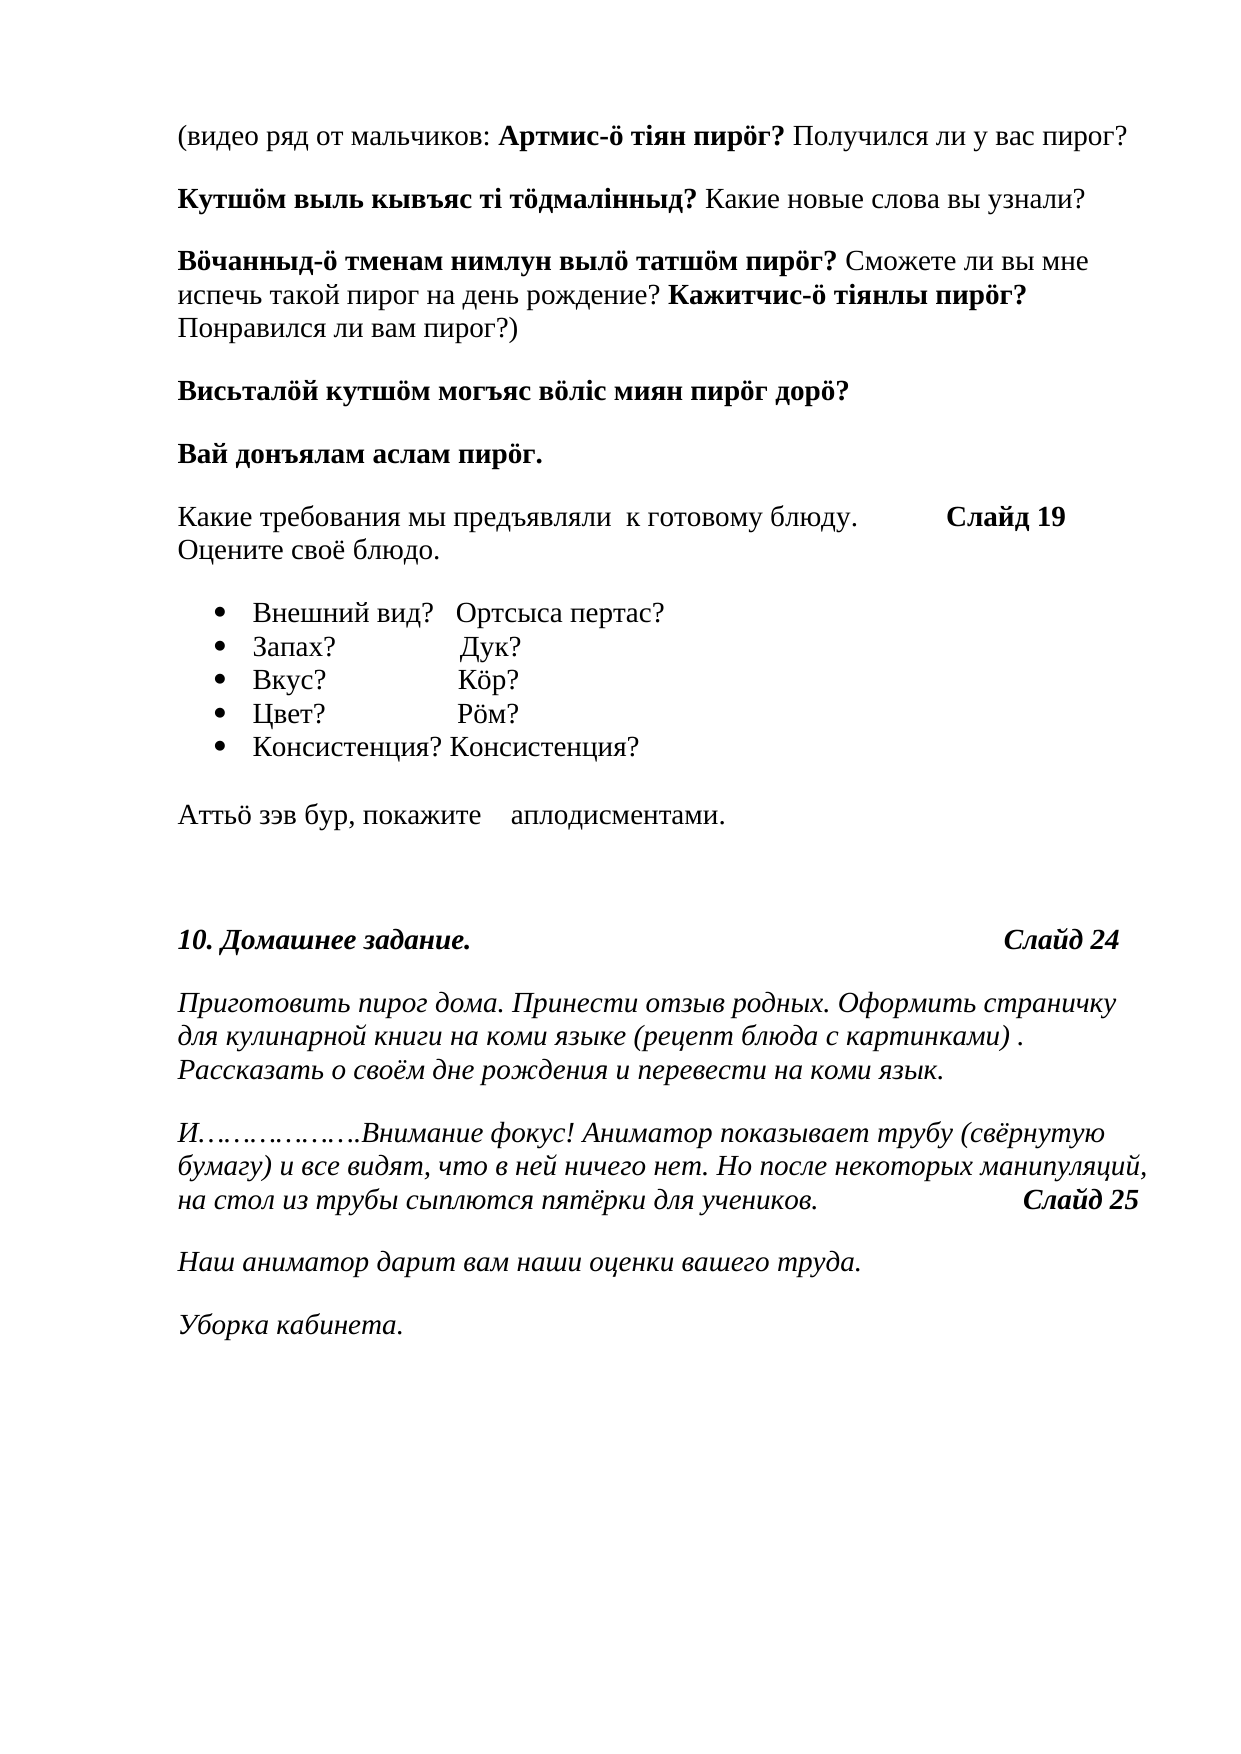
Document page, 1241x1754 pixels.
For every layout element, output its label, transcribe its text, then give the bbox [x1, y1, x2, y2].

text Кутшöм выль кывъяс тi тöдмалiнныд? Какие новые слова вы узнали? [177, 181, 1152, 214]
text Уборка кабинета. [177, 1307, 1152, 1341]
list Внешний вид? Ортсыса пертас? [215, 595, 1152, 629]
text Наш аниматор дарит вам наши оценки вашего труда. [177, 1244, 1152, 1278]
text 10. Домашнее задание. Слайд 24 [177, 922, 1152, 956]
list Консистенция? Консистенция? [215, 729, 1152, 763]
text Вöчанныд-ö тменам нимлун вылö татшöм пирöг? Сможете ли вы мне испечь такой пирог на день рождение? Кажитчис-ö тiянлы пирöг? Понравился ли вам пирог?) [177, 243, 1152, 344]
text Аттьö зэв бур, покажите аплодисментами. [177, 797, 1152, 830]
list Запах? Дук? [215, 629, 1152, 662]
text Вай донъялам аслам пирöг. [177, 436, 1152, 469]
list Вкус? Кöр? [215, 662, 1152, 696]
list Цвет? Рöм? [215, 696, 1152, 729]
text Висьталöй кутшöм могъяс вöлic миян пирöг дорö? [177, 373, 1152, 407]
text Какие требования мы предъявляли к готовому блюду. Слайд 19 Оцените своё блюдо. [177, 499, 1152, 566]
text Приготовить пирог дома. Принести отзыв родных. Оформить страничку для кулинарной книги на коми языке (рецепт блюда с картинками) . Рассказать о своём дне рождения и перевести на коми язык. [177, 985, 1152, 1086]
text И……………….Внимание фокус! Аниматор показывает трубу (свёрнутую бумагу) и все видят, что в ней ничего нет. Но после некоторых манипуляций, на стол из трубы сыплются пятёрки для учеников. Слайд 25 [177, 1115, 1152, 1215]
text (видео ряд от мальчиков: Артмис-ö тiян пирöг? Получился ли у вас пирог? [177, 118, 1152, 152]
